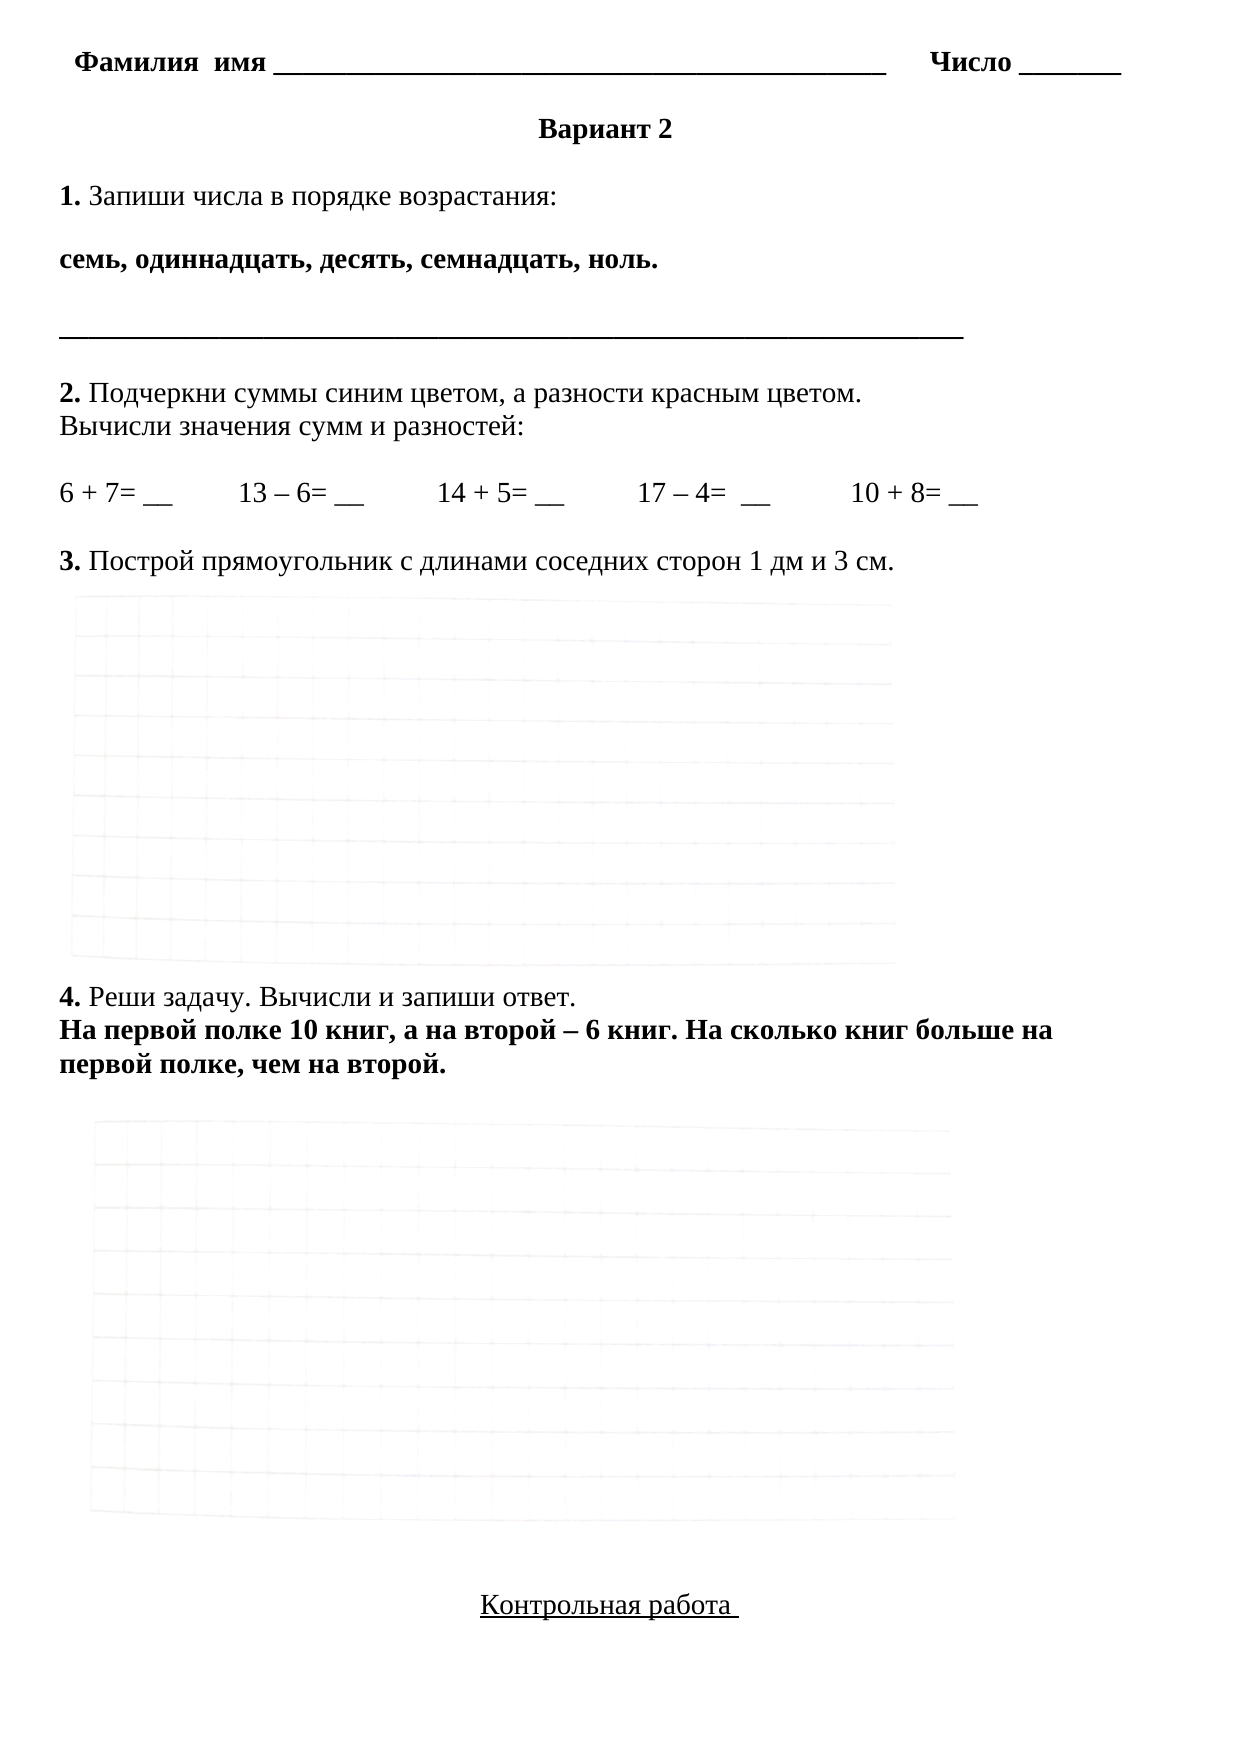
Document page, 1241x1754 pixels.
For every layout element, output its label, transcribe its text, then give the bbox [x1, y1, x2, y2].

text Контрольная работа [59, 1587, 1152, 1621]
text Вариант 2 [59, 111, 1152, 145]
text семь, одиннадцать, десять, семнадцать, ноль. [59, 241, 1152, 274]
text ______________________________________________________________ [59, 308, 1152, 341]
text На первой полке 10 книг, а на второй – 6 книг. На сколько книг больше на первой полке, чем на второй. [59, 1012, 1152, 1079]
text Вычисли значения сумм и разностей: [59, 408, 1152, 442]
text 1. Запиши числа в порядке возрастания: [59, 178, 1152, 212]
text 3. Построй прямоугольник с длинами соседних сторон 1 дм и 3 см. [59, 543, 1152, 576]
text 2. Подчеркни суммы синим цветом, а разности красным цветом. [59, 375, 1152, 408]
text Фамилия имя __________________________________________ Число _______ [74, 44, 1152, 78]
text 4. Реши задачу. Вычисли и запиши ответ. [59, 979, 1152, 1012]
text 6 + 7= __ 13 – 6= __ 14 + 5= __ 17 – 4= __ 10 + 8= __ [59, 476, 1152, 509]
